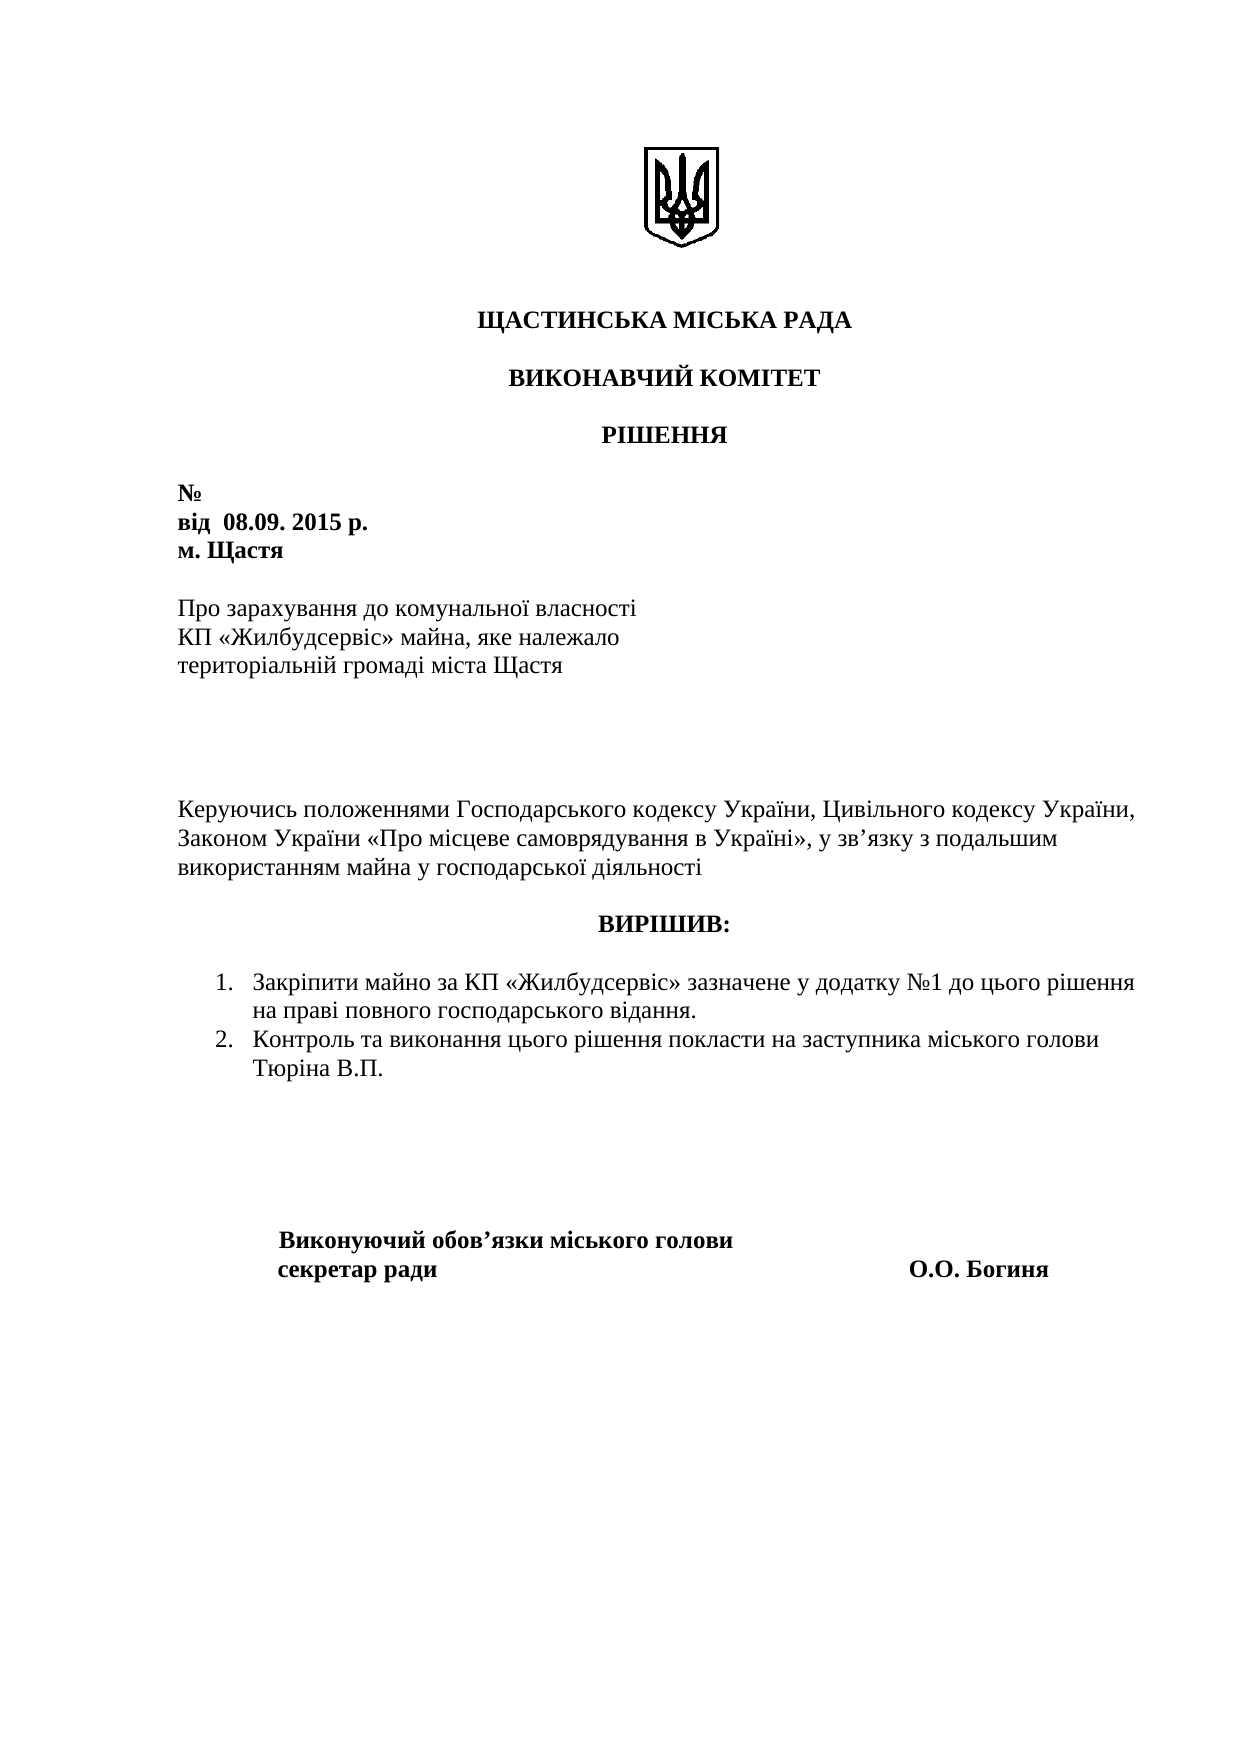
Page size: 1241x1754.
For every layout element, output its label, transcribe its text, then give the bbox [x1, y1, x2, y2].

text м. Щастя [177, 535, 1152, 564]
text КП «Жилбудсервіс» майна, яке належало [177, 622, 1152, 650]
text РІШЕННЯ [177, 420, 1152, 449]
list Закріпити майно за КП «Жилбудсервіс» зазначене у додатку №1 до цього рішення на праві повного господарського відання. [215, 967, 1152, 1024]
text № [177, 478, 1152, 507]
text Керуючись положеннями Господарського кодексу України, Цивільного кодексу України, Законом України «Про місцеве самоврядування в Україні», у зв’язку з подальшим використанням майна у господарської діяльності [177, 794, 1152, 880]
picture [644, 147, 720, 248]
text Виконуючий обов’язки міського голови [177, 1225, 1152, 1254]
text Про зарахування до комунальної власності [177, 593, 1152, 622]
text ВИКОНАВЧИЙ КОМІТЕТ [177, 363, 1152, 392]
text ЩАСТИНСЬКА МІСЬКА РАДА [177, 305, 1152, 334]
list Контроль та виконання цього рішення покласти на заступника міського голови Тюріна В.П. [215, 1024, 1152, 1082]
text від 08.09. 2015 р. [177, 507, 1152, 535]
text секретар ради О.О. Богиня [177, 1254, 1152, 1283]
text територіальній громаді міста Щастя [177, 650, 1152, 679]
text ВИРІШИВ: [177, 909, 1152, 938]
